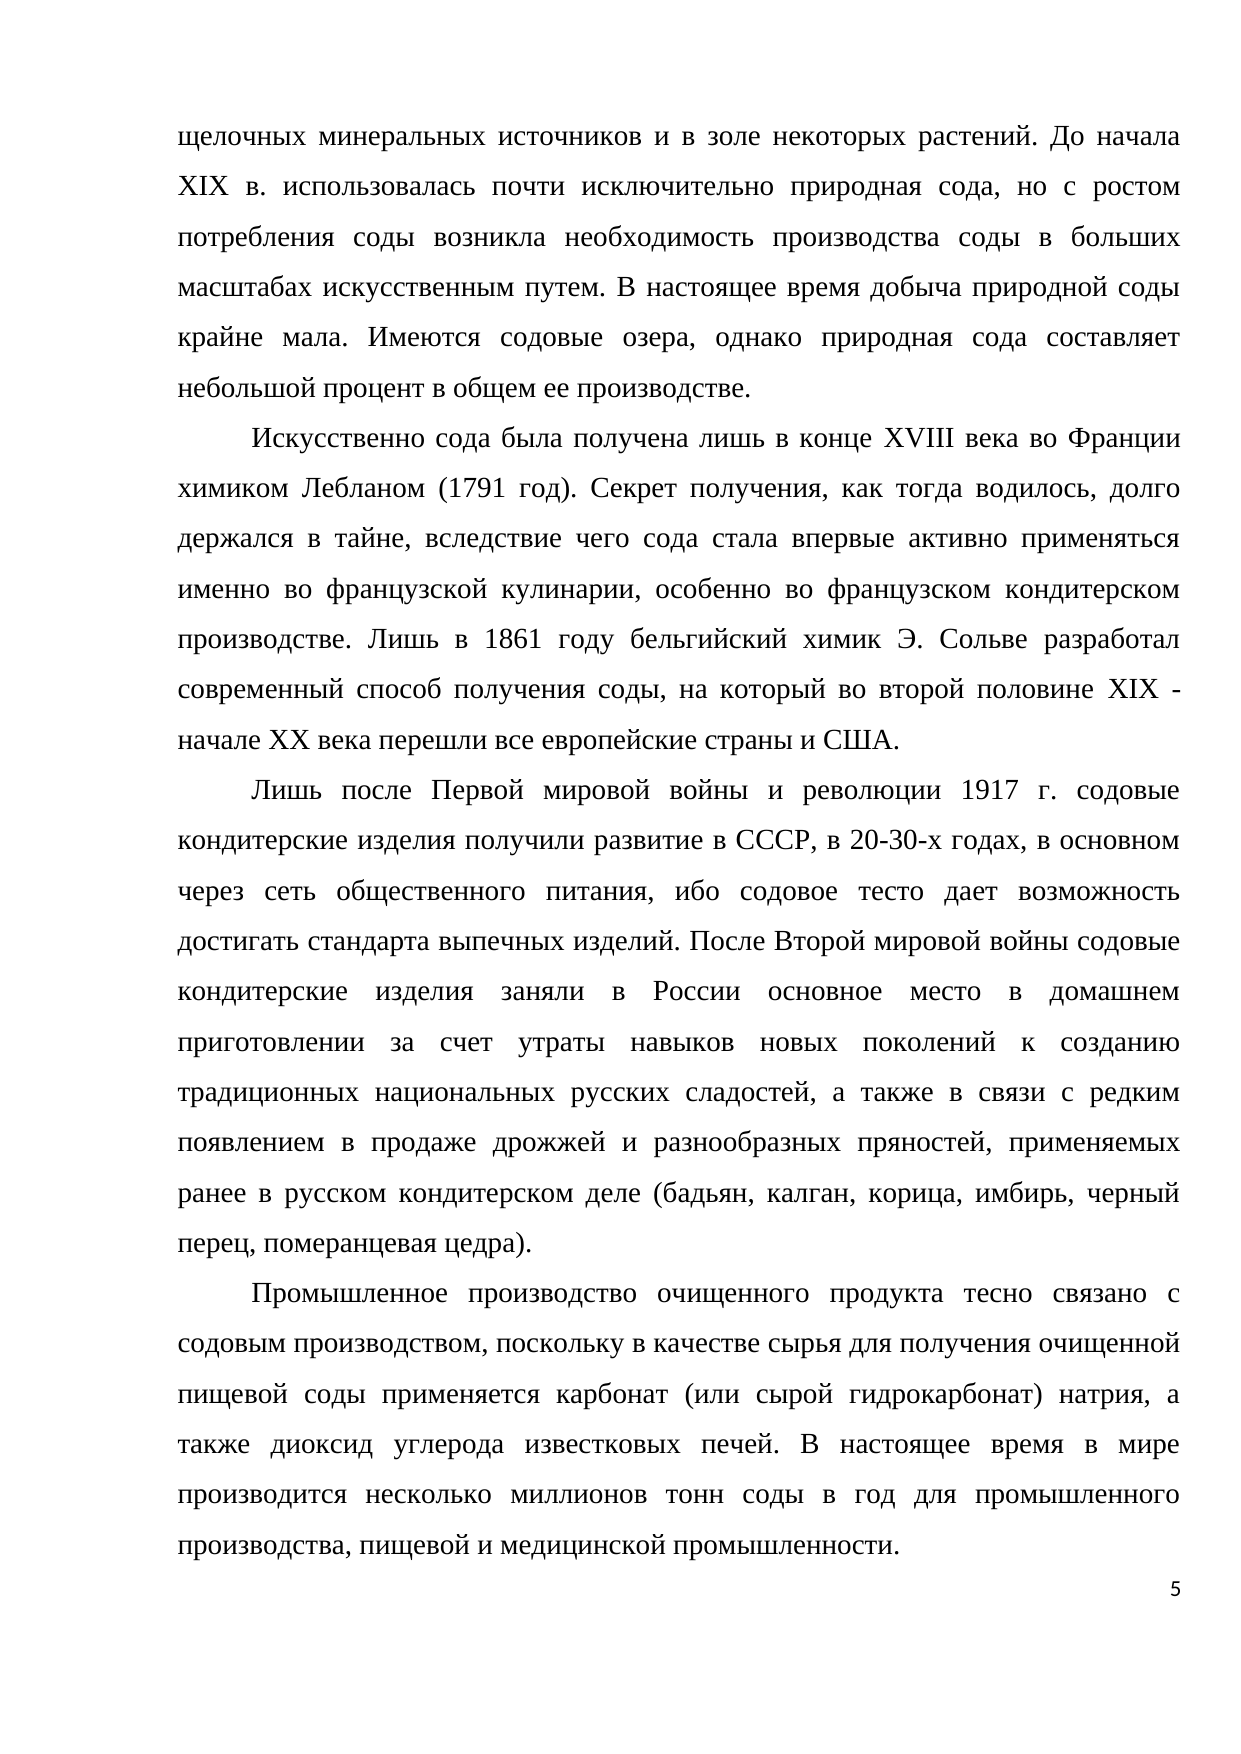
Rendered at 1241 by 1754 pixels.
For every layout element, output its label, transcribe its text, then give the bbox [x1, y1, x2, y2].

text Промышленное производство очищенного продукта тесно связано с содовым производством, поскольку в качестве сырья для получения очищенной пищевой соды применяется карбонат (или сырой гидрокарбонат) натрия, а также диоксид углерода известковых печей. В настоящее время в мире производится несколько миллионов тонн соды в год для промышленного производства, пищевой и медицинской промышленности. [177, 1275, 1181, 1560]
text Искусственно сода была получена лишь в конце XVIII века во Франции химиком Лебланом (1791 год). Секрет получения, как тогда водилось, долго держался в тайне, вследствие чего сода стала впервые активно применяться именно во французской кулинарии, особенно во французском кондитерском производстве. Лишь в 1861 году бельгийский химик Э. Сольве разработал современный способ получения соды, на который во второй половине XIX - начале XX века перешли все европейские страны и США. [177, 420, 1181, 755]
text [177, 118, 1181, 403]
text Лишь после Первой мировой войны и революции . содовые кондитерские изделия получили развитие в СССР, в 20-30-х годах, в основном через сеть общественного питания, ибо содовое тесто дает возможность достигать стандарта выпечных изделий. После Второй мировой войны содовые кондитерские изделия заняли в России основное место в домашнем приготовлении за счет утраты навыков новых поколений к созданию традиционных национальных русских сладостей, а также в связи с редким появлением в продаже дрожжей и разнообразных пряностей, применяемых ранее в русском кондитерском деле (бадьян, калган, корица, имбирь, черный перец, померанцевая цедра). [177, 772, 1181, 1258]
